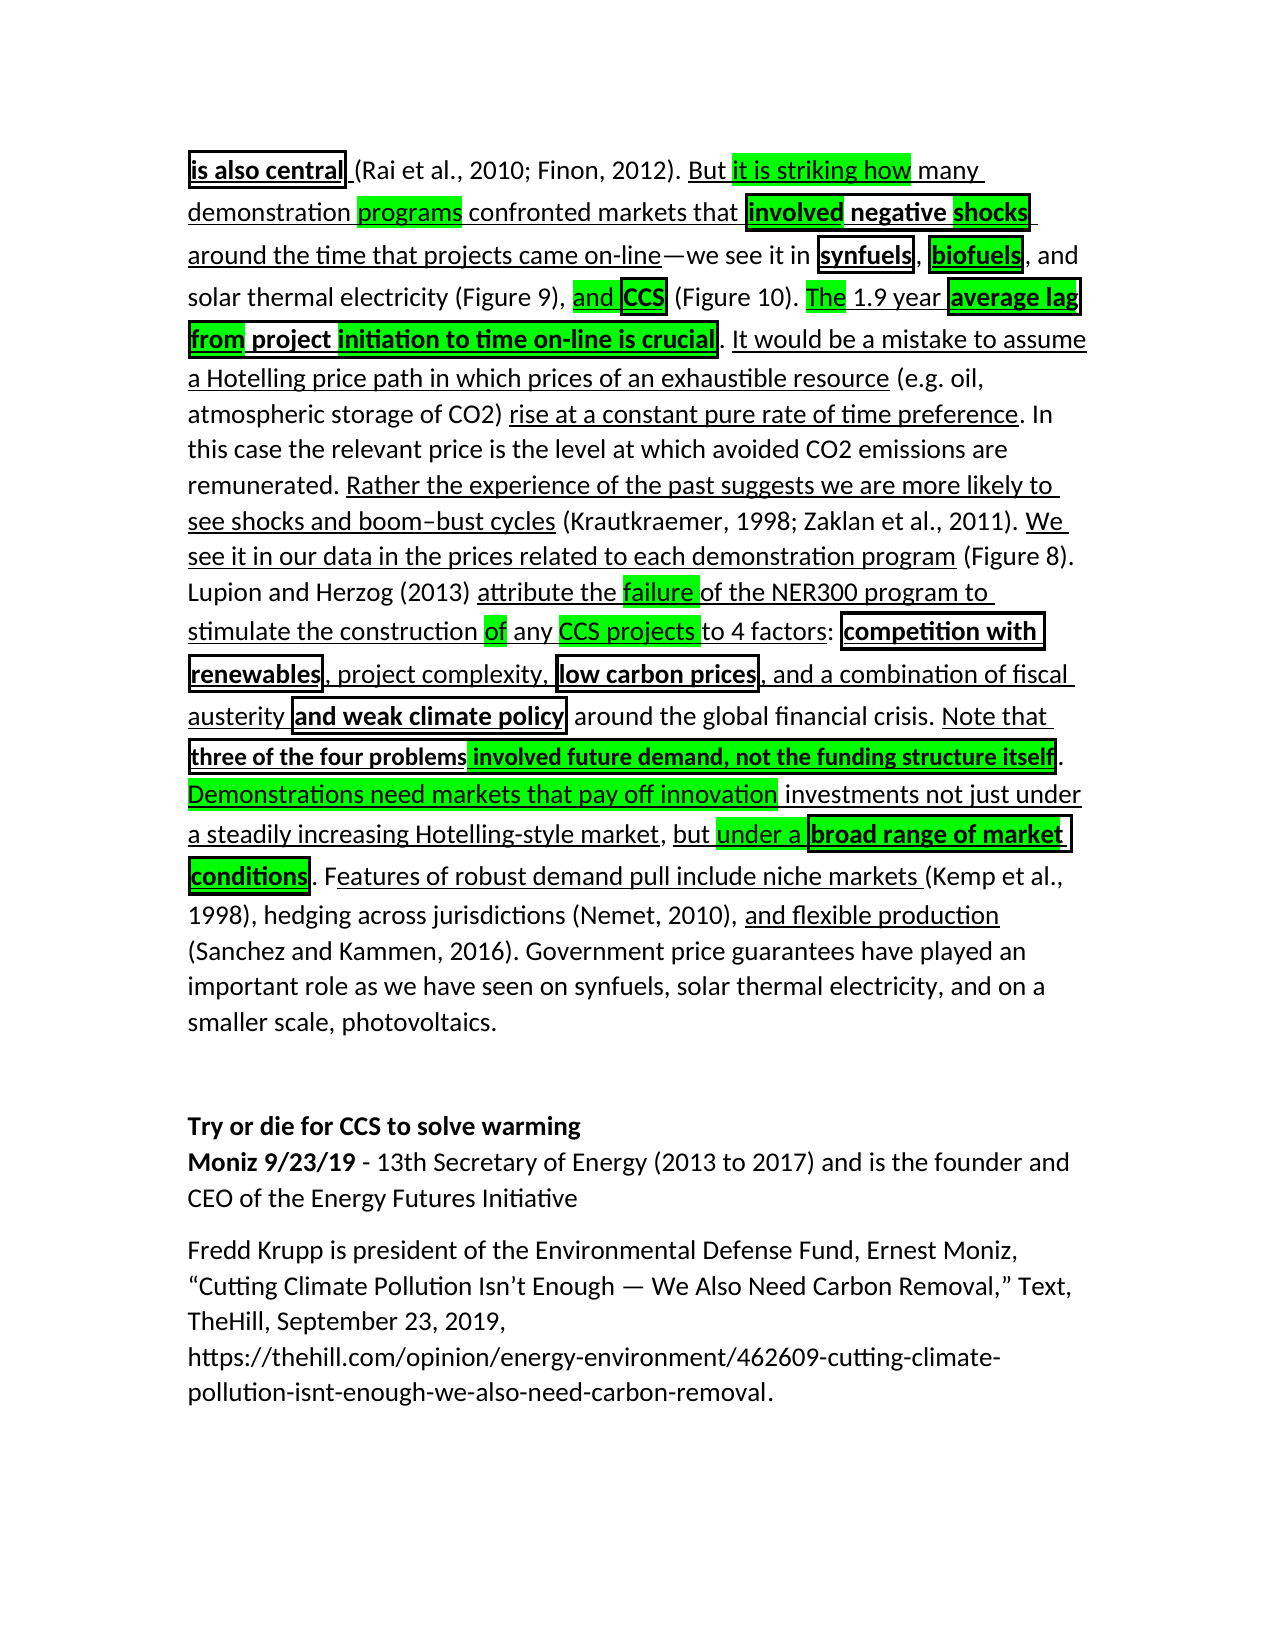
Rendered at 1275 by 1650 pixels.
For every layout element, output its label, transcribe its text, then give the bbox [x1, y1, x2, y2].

text Moniz 9/23/19 - 13th Secretary of Energy (2013 to 2017) and is the founder and CEO of the Energy Futures Initiative [187, 1145, 1087, 1214]
subtitle Try or die for CCS to solve warming [187, 1109, 1087, 1143]
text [187, 150, 1087, 1038]
text Fredd Krupp is president of the Environmental Defense Fund, Ernest Moniz, “Cutting Climate Pollution Isn’t Enough — We Also Need Carbon Removal,” Text, TheHill, September 23, 2019, https://thehill.com/opinion/energy-environment/462609-cutting-climate-pollution-isnt-enough-we-also-need-carbon-removal. [187, 1233, 1087, 1409]
